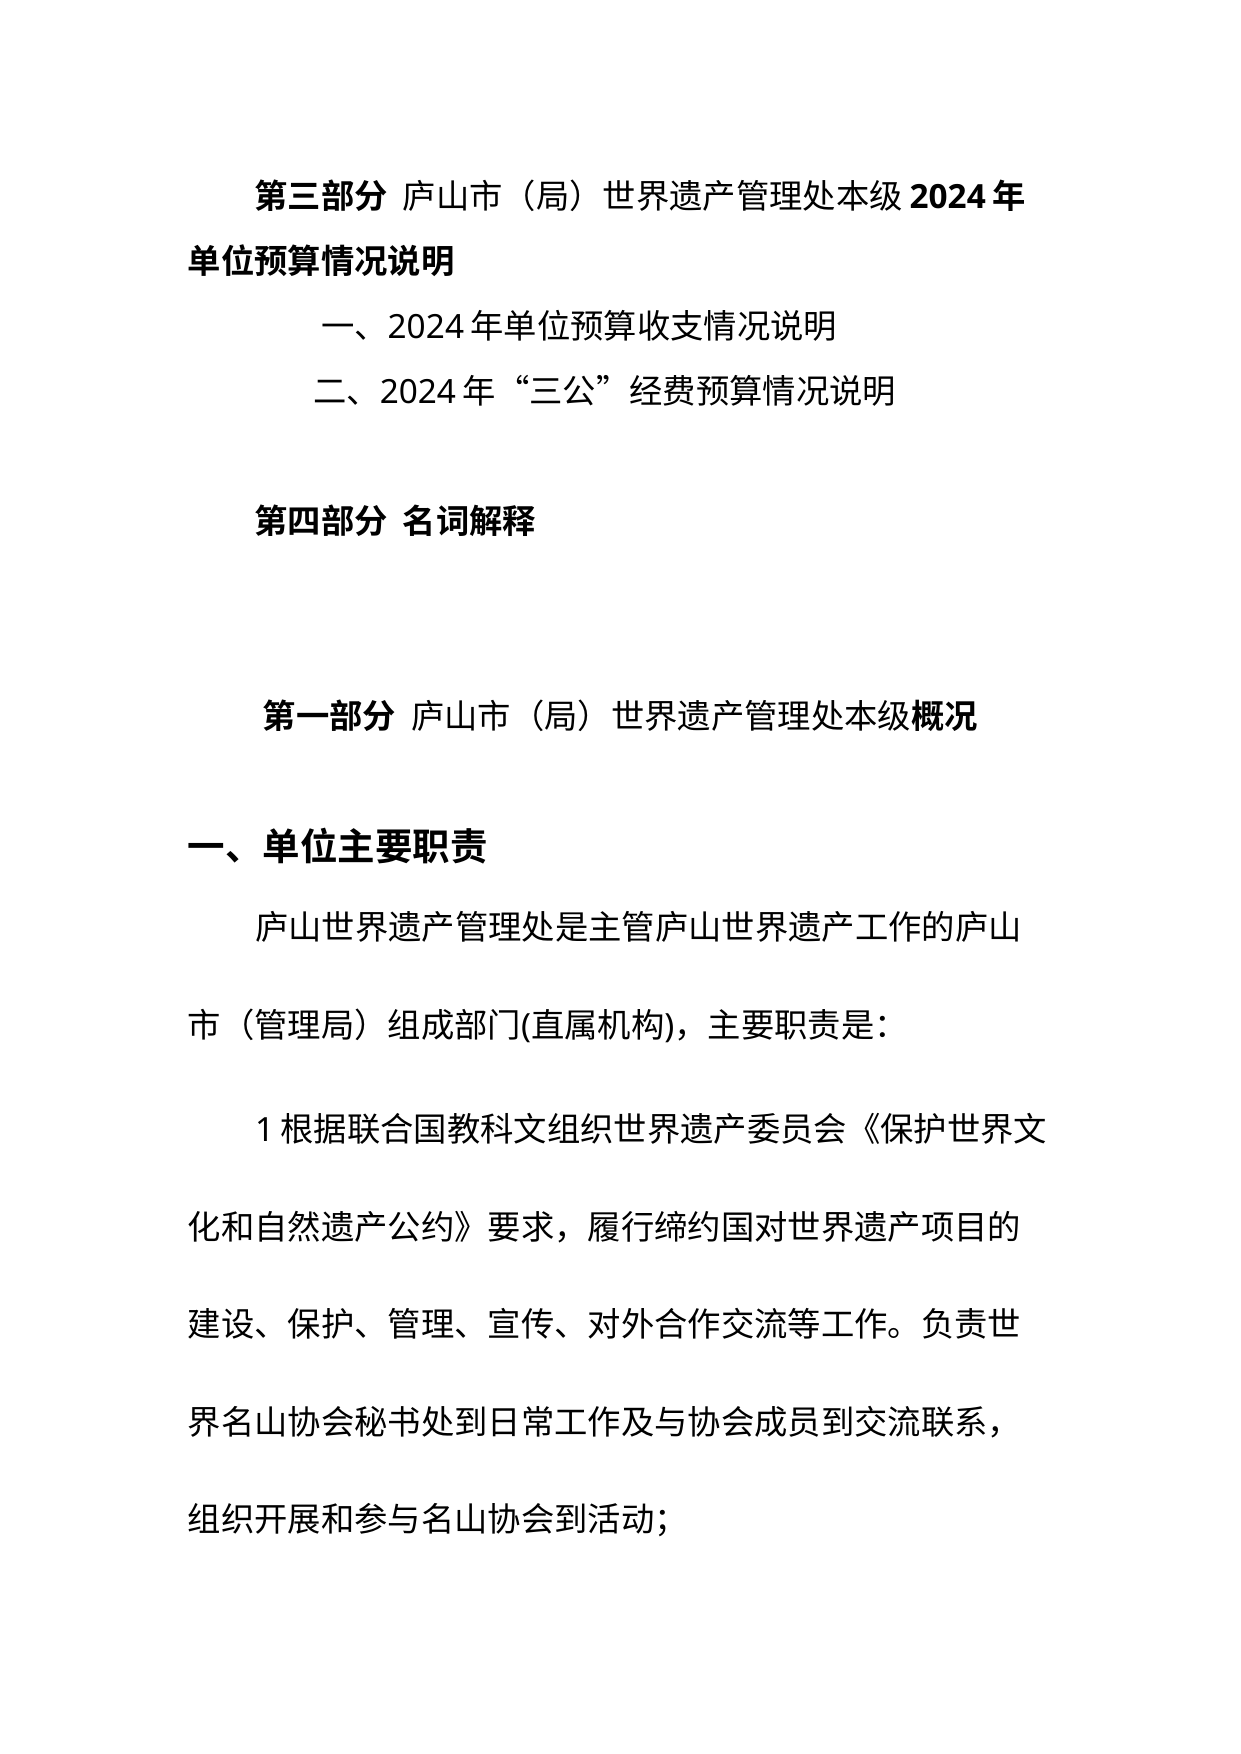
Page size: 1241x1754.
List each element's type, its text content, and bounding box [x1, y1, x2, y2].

text 第三部分 庐山市（局）世界遗产管理处本级2024年单位预算情况说明 [187, 162, 1053, 292]
text 二、2024年“三公”经费预算情况说明 [187, 357, 1053, 422]
text 一、2024年单位预算收支情况说明 [187, 292, 1053, 357]
text 庐山世界遗产管理处是主管庐山世界遗产工作的庐山市（管理局）组成部门(直属机构)，主要职责是： [187, 893, 1053, 1055]
text 1根据联合国教科文组织世界遗产委员会《保护世界文化和自然遗产公约》要求，履行缔约国对世界遗产项目的建设、保护、管理、宣传、对外合作交流等工作。负责世界名山协会秘书处到日常工作及与协会成员到交流联系，组织开展和参与名山协会到活动； [187, 1095, 1053, 1550]
text 一、单位主要职责 [187, 812, 1053, 877]
text 第四部分 名词解释 [187, 487, 1053, 552]
text 第一部分 庐山市（局）世界遗产管理处本级概况 [187, 682, 1053, 747]
